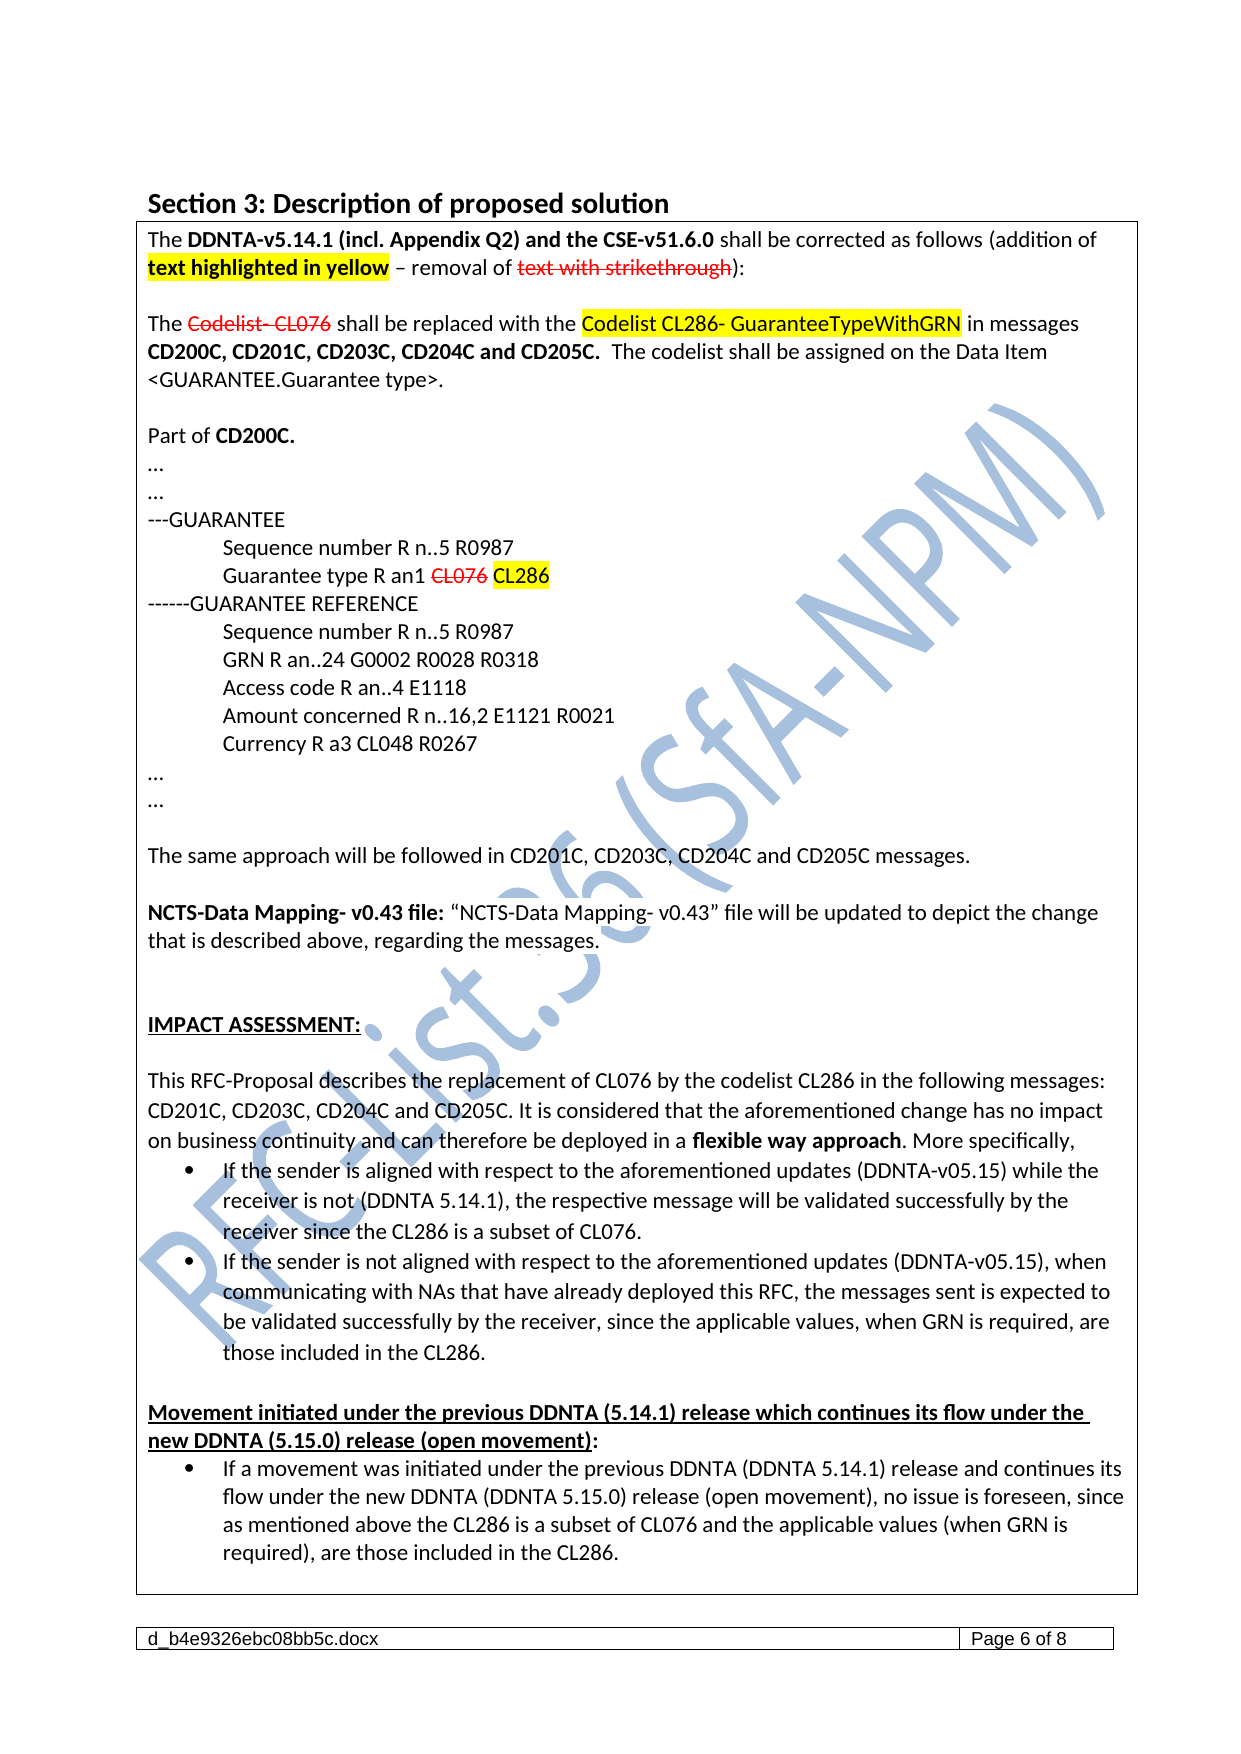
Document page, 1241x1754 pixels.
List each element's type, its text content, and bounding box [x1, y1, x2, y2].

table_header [137, 222, 1137, 1594]
text Section 3: Description of proposed solution [148, 186, 1102, 221]
